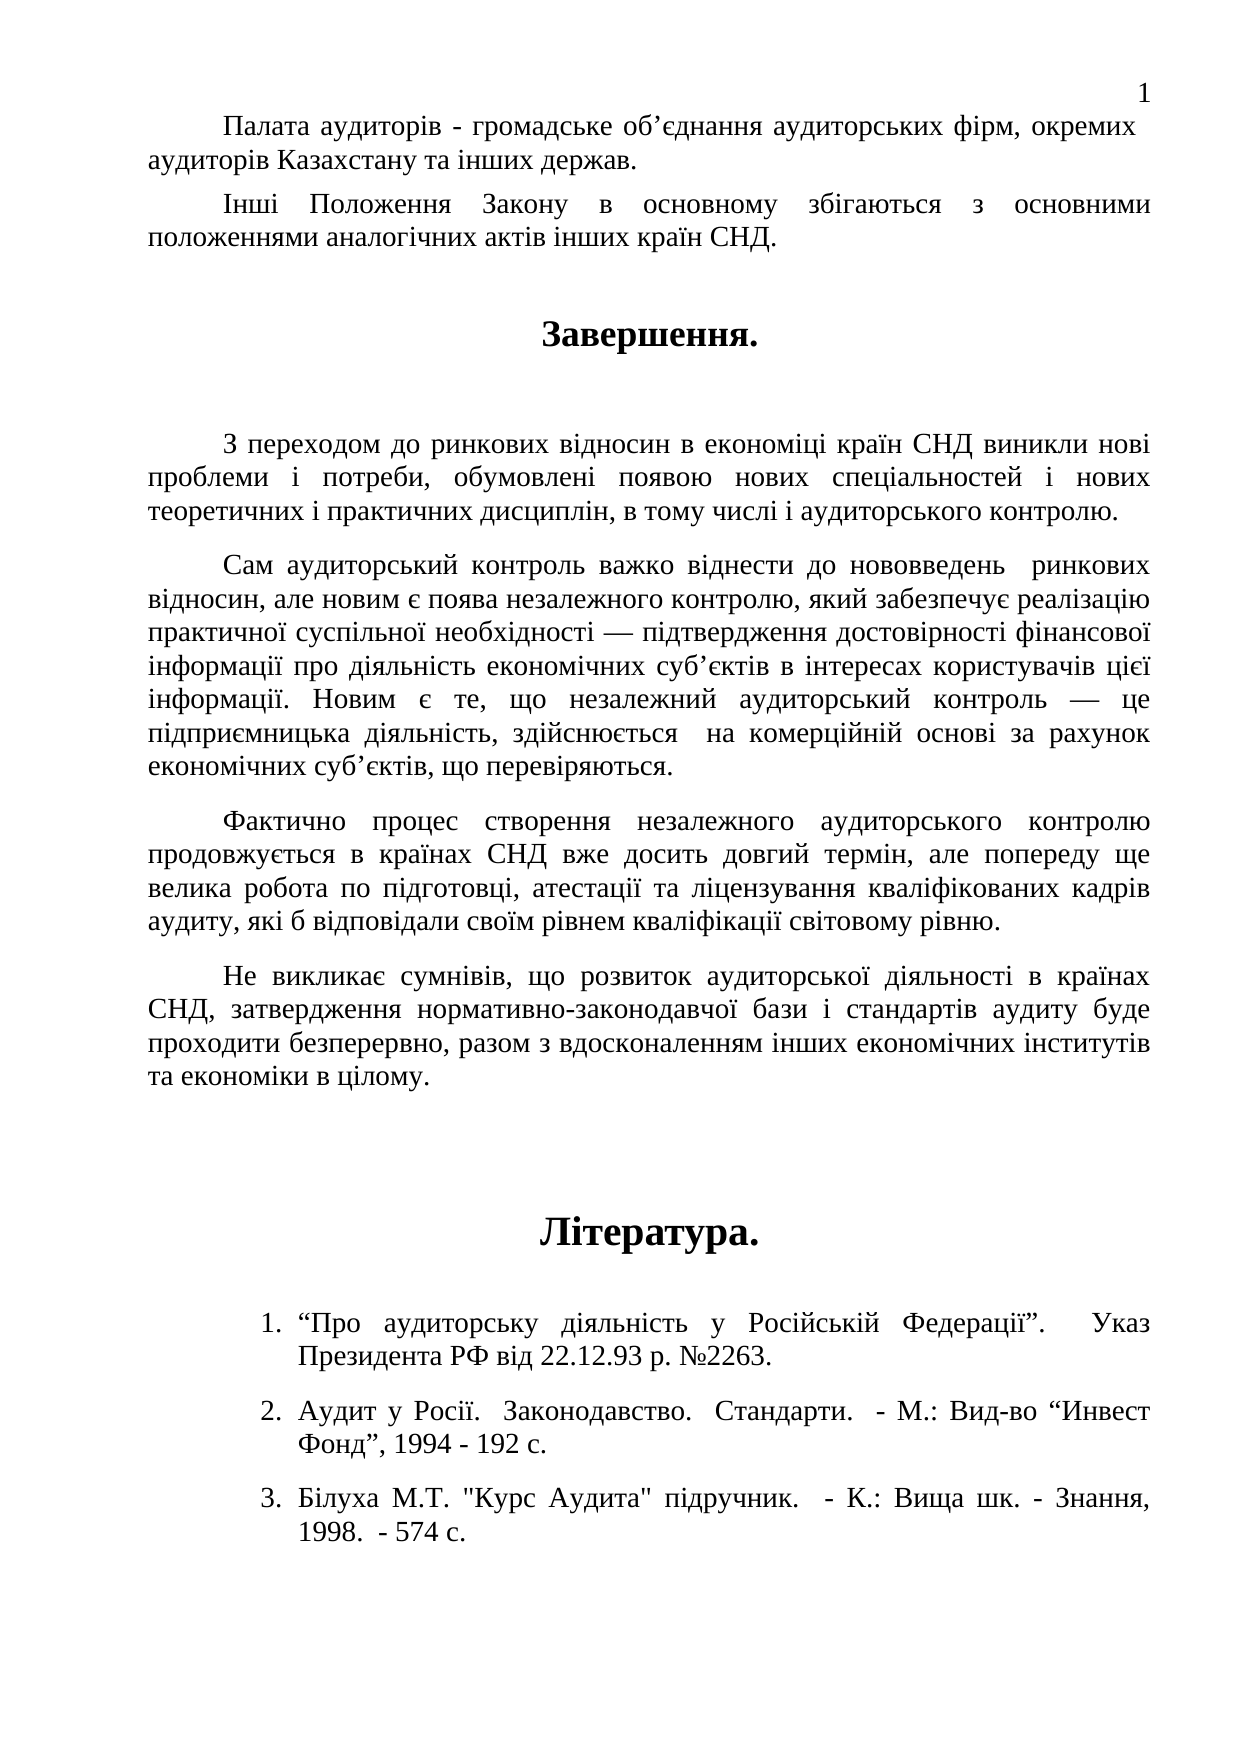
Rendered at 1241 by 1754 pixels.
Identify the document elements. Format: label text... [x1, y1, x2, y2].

subtitle Література. [148, 1207, 1152, 1254]
list Білуха М.Т. "Курс Аудита" підручник. - К.: Вища шк. - Знання, 1998. - 574 с. [260, 1481, 1152, 1548]
text Інші Положення Закону в основному збігаються з основними положеннями аналогічних актів інших країн СНД. [148, 186, 1152, 253]
list “Про аудиторську діяльність у Російській Федерації”. Указ Президента РФ від 22.12.93 р. №2263. [260, 1305, 1152, 1372]
list Аудит у Росії. Законодавство. Стандарти. - М.: Вид-во “Инвест Фонд”, 1994 - 192 с. [260, 1393, 1152, 1460]
text Фактично процес створення незалежного аудиторського контролю продовжується в країнах СНД вже досить довгий термін, але попереду ще велика робота по підготовці, атестації та ліцензування кваліфікованих кадрів аудиту, які б відповідали своїм рівнем кваліфікації світовому рівню. [148, 803, 1152, 937]
text З переходом до ринкових відносин в економіці країн СНД виникли нові проблеми і потреби, обумовлені появою нових спеціальностей і нових теоретичних і практичних дисциплін, в тому числі і аудиторського контролю. [148, 426, 1152, 526]
subtitle Завершення. [148, 312, 1152, 355]
text Палата аудиторів - громадське об’єднання аудиторських фірм, окремих аудиторів Казахстану та інших держав. [148, 108, 1152, 176]
text Сам аудиторський контроль важко віднести до нововведень ринкових відносин, але новим є поява незалежного контролю, який забезпечує реалізацію практичної суспільної необхідності — підтвердження достовірності фінансової інформації про діяльність економічних суб’єктів в інтересах користувачів цієї інформації. Новим є те, що незалежний аудиторський контроль — це підприємницька діяльність, здійснюється на комерційній основі за рахунок економічних суб’єктів, що перевіряються. [148, 547, 1152, 782]
text Не викликає сумнівів, що розвиток аудиторської діяльності в країнах СНД, затвердження нормативно-законодавчої бази і стандартів аудиту буде проходити безперервно, разом з вдосконаленням інших економічних інститутів та економіки в цілому. [148, 958, 1152, 1092]
